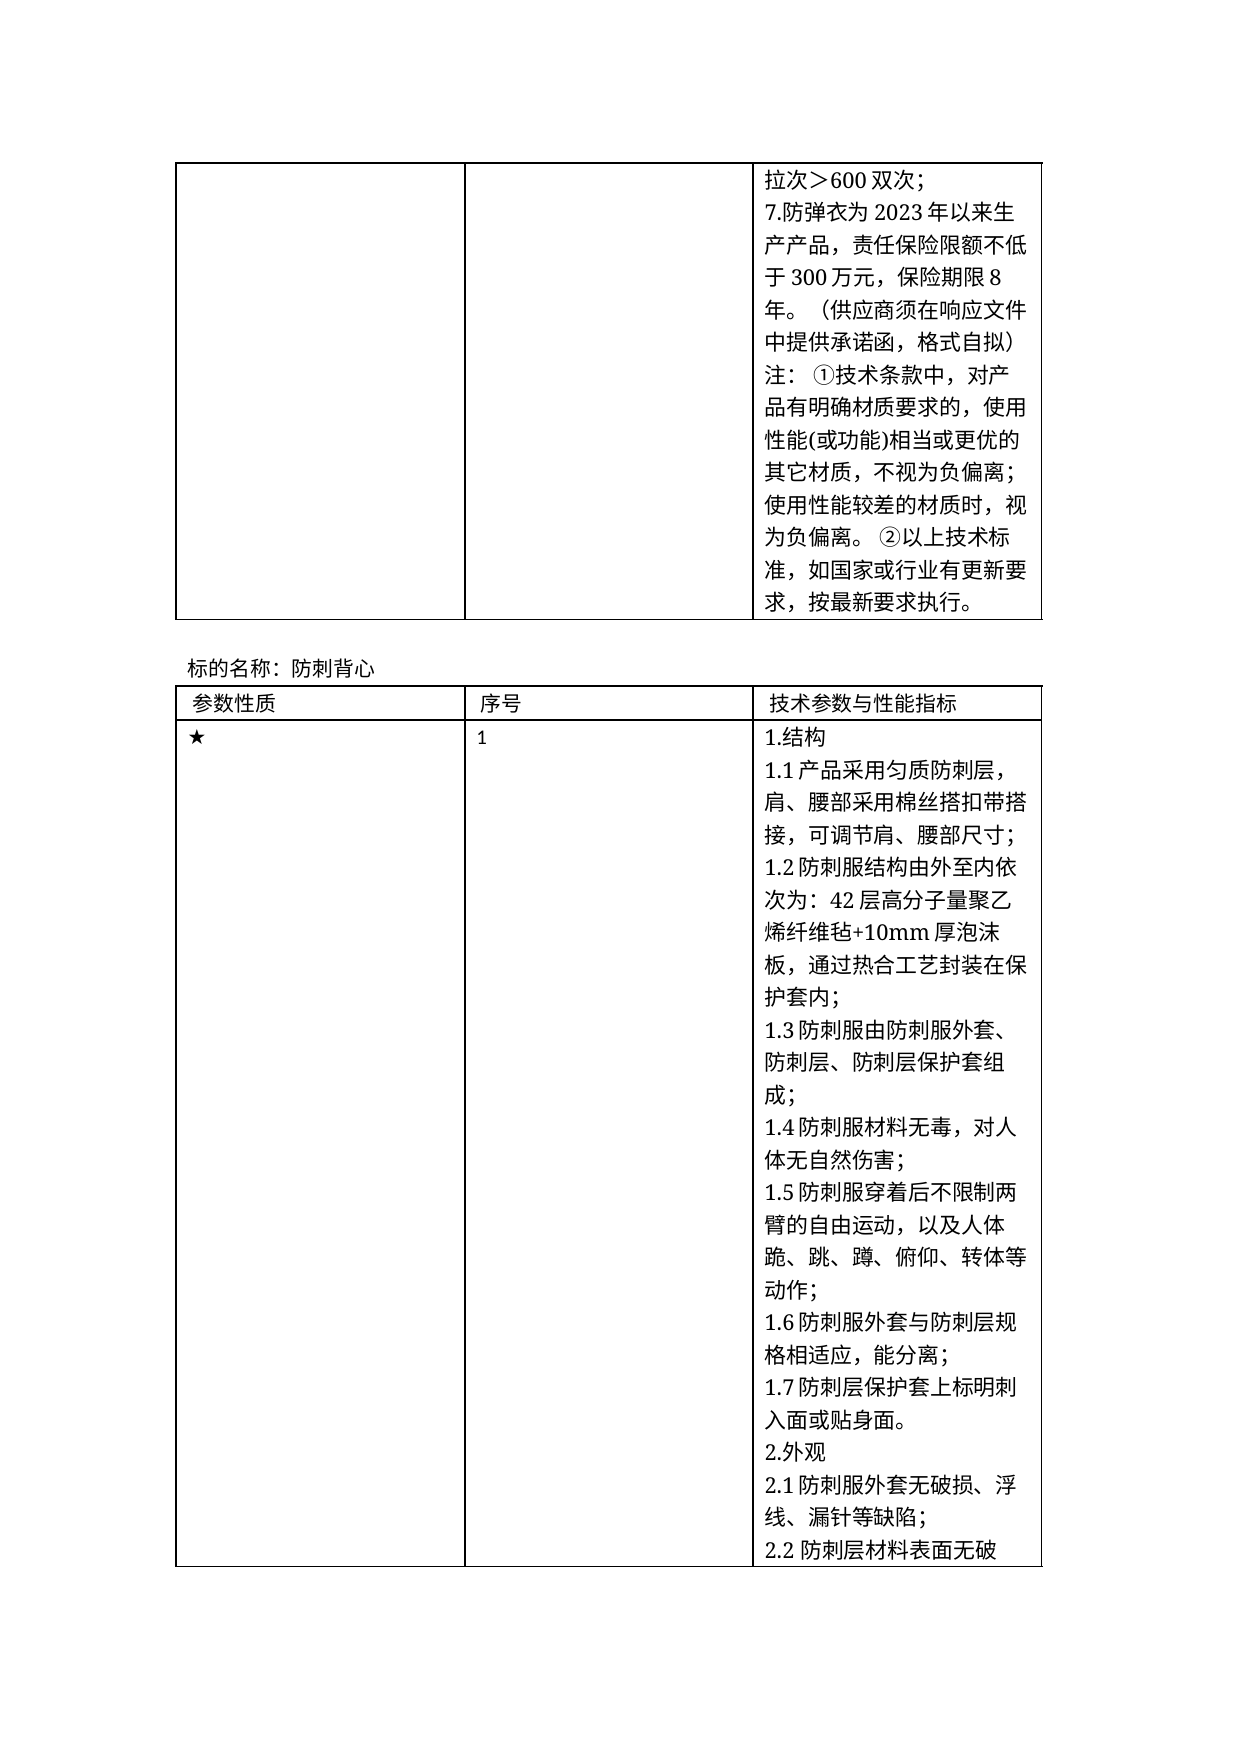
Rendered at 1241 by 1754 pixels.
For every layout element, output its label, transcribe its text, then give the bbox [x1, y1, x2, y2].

table_header 序号 [466, 687, 752, 719]
table_cell 1 [466, 721, 752, 1566]
table_cell ★ [177, 164, 464, 618]
text 标的名称：防刺背心 [187, 653, 1053, 685]
table_header 参数性质 [177, 687, 464, 719]
table_header 技术参数与性能指标 [754, 687, 1041, 719]
table_cell 1 [466, 164, 752, 618]
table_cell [754, 164, 1041, 618]
table_cell ★ [177, 721, 464, 1566]
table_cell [754, 721, 1041, 1566]
